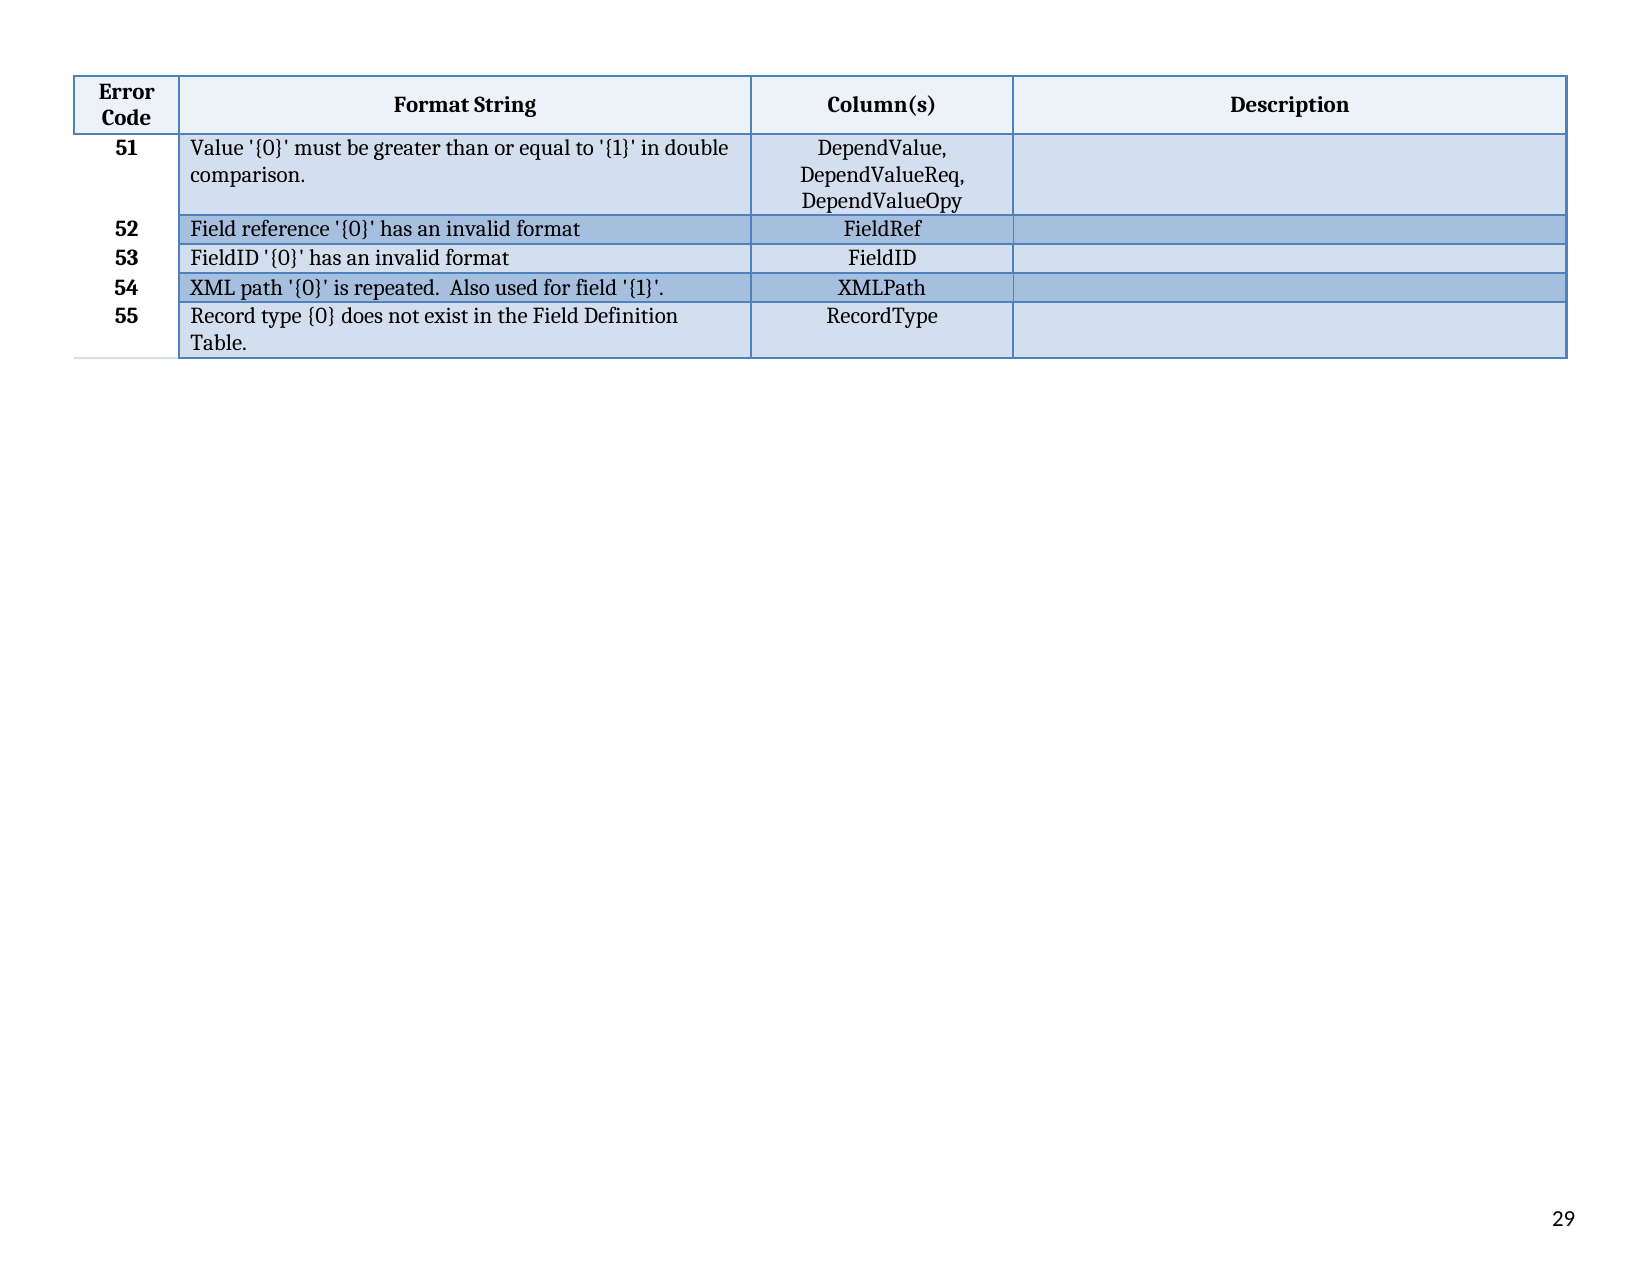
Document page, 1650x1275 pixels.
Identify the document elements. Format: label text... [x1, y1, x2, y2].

table_cell [1014, 274, 1565, 301]
table_cell FieldID [752, 245, 1012, 272]
table_cell 55 [74, 301, 178, 357]
table_cell 54 [74, 272, 178, 301]
table_cell 51 [74, 135, 178, 214]
table_cell Field reference '{0}' has an invalid format [180, 216, 750, 243]
table_cell [1014, 135, 1565, 214]
table_cell [1014, 216, 1565, 243]
table_header Description [1014, 77, 1565, 133]
table_header Column(s) [752, 77, 1012, 133]
table_cell [1014, 303, 1565, 357]
table_cell [1014, 245, 1565, 272]
table_cell XMLPath [752, 274, 1013, 301]
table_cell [752, 135, 1012, 214]
table_cell Record type {0} does not exist in the Field Definition Table. [180, 303, 750, 357]
table_cell FieldID '{0}' has an invalid format [180, 245, 750, 272]
table_cell RecordType [752, 303, 1012, 357]
table_header Error Code [75, 77, 178, 133]
table_header Format String [180, 77, 750, 133]
table_cell FieldRef [752, 216, 1013, 243]
table_cell Value '{0}' must be greater than or equal to '{1}' in double comparison. [180, 135, 750, 214]
table_cell 52 [74, 214, 178, 243]
table_cell 53 [74, 243, 178, 272]
table_cell XML path '{0}' is repeated. Also used for field '{1}'. [180, 274, 750, 301]
